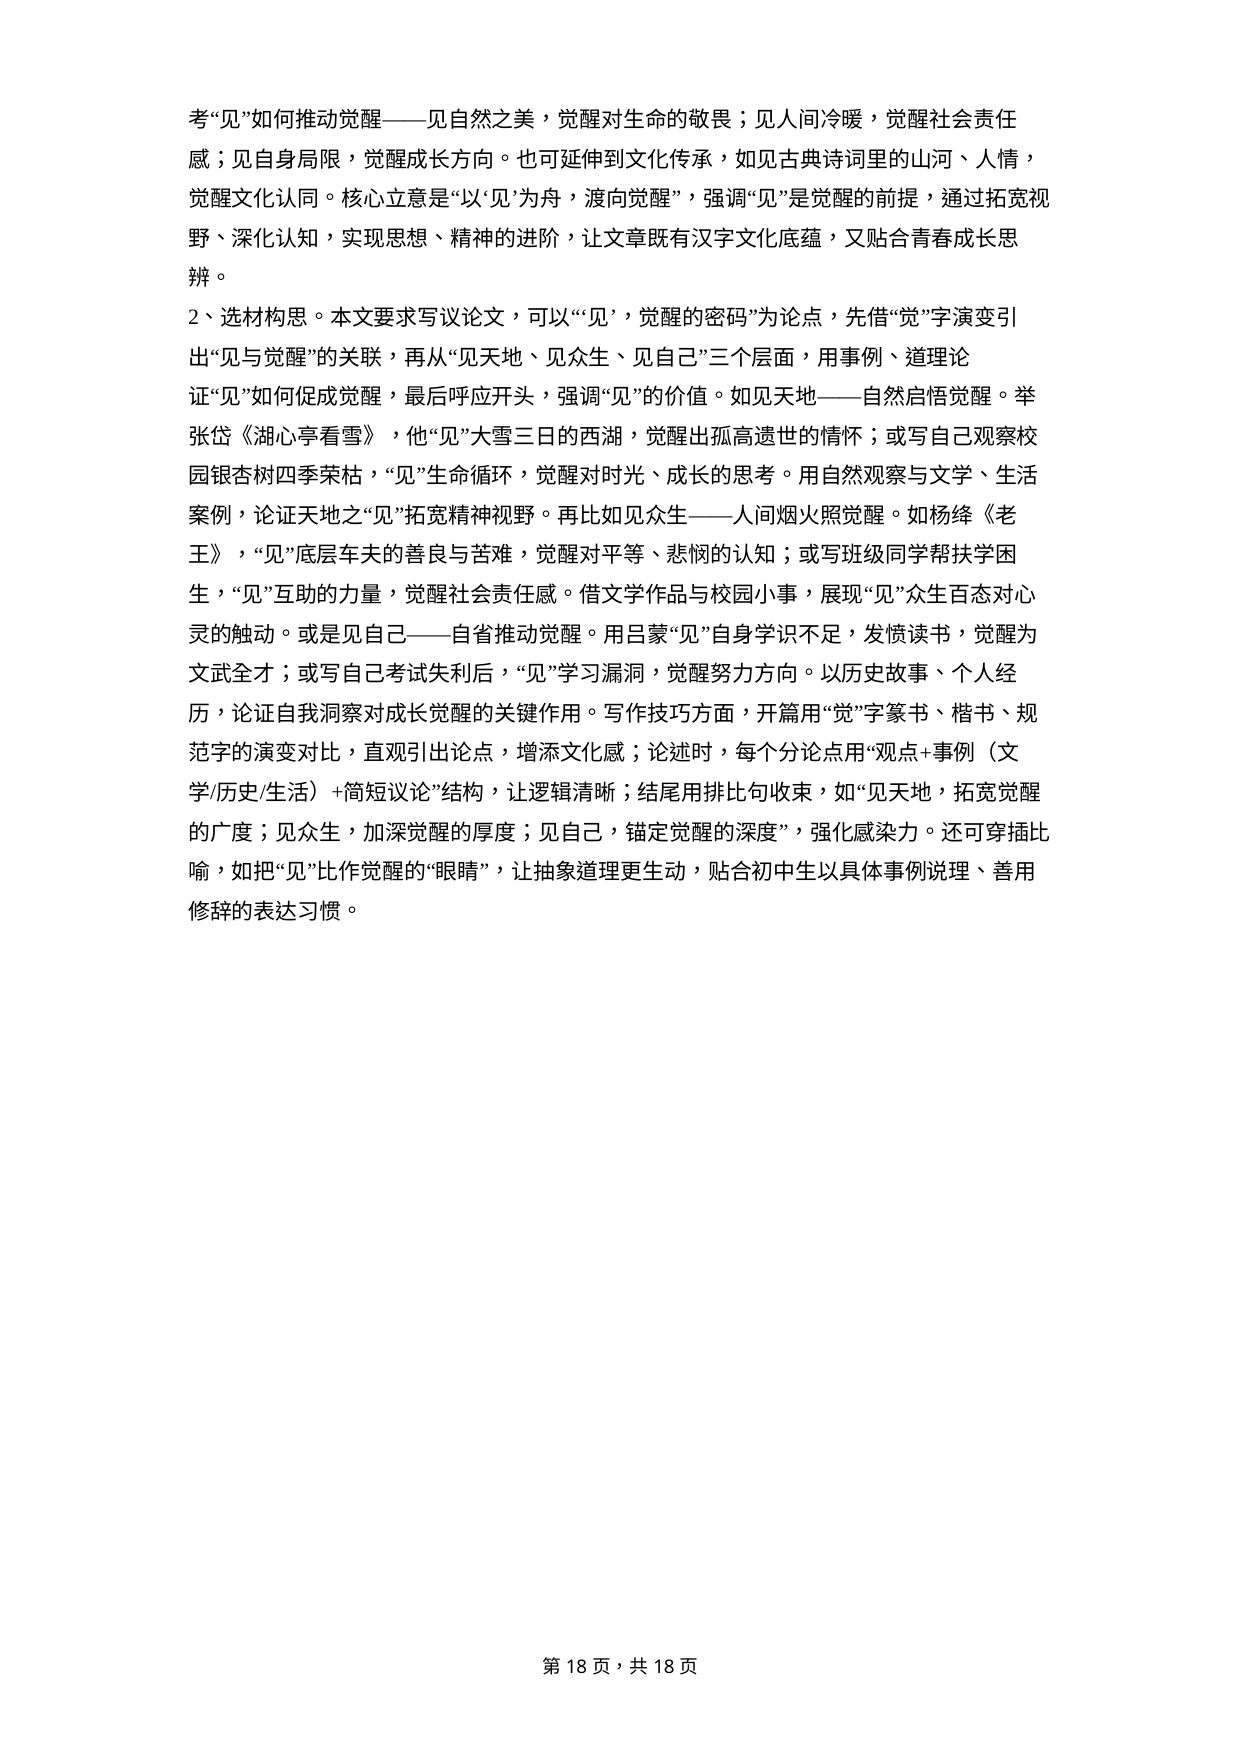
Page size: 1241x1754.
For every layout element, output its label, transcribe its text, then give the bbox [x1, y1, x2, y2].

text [188, 104, 1052, 292]
text 2、选材构思。本文要求写议论文，可以“‘见’，觉醒的密码”为论点，先借“觉”字演变引出“见与觉醒”的关联，再从“见天地、见众生、见自己”三个层面，用事例、道理论证“见”如何促成觉醒，最后呼应开头，强调“见”的价值。如见天地——自然启悟觉醒。举张岱《湖心亭看雪》，他“见”大雪三日的西湖，觉醒出孤高遗世的情怀；或写自己观察校园银杏树四季荣枯，“见”生命循环，觉醒对时光、成长的思考。用自然观察与文学、生活案例，论证天地之“见”拓宽精神视野。再比如见众生——人间烟火照觉醒。如杨绛《老王》，“见”底层车夫的善良与苦难，觉醒对平等、悲悯的认知；或写班级同学帮扶学困生，“见”互助的力量，觉醒社会责任感。借文学作品与校园小事，展现“见”众生百态对心灵的触动。或是见自己——自省推动觉醒。用吕蒙“见”自身学识不足，发愤读书，觉醒为文武全才；或写自己考试失利后，“见”学习漏洞，觉醒努力方向。以历史故事、个人经历，论证自我洞察对成长觉醒的关键作用。写作技巧方面，开篇用“觉”字篆书、楷书、规范字的演变对比，直观引出论点，增添文化感；论述时，每个分论点用“观点+事例（文学/历史/生活）+简短议论”结构，让逻辑清晰；结尾用排比句收束，如“见天地，拓宽觉醒的广度；见众生，加深觉醒的厚度；见自己，锚定觉醒的深度”，强化感染力。还可穿插比喻，如把“见”比作觉醒的“眼睛”，让抽象道理更生动，贴合初中生以具体事例说理、善用修辞的表达习惯。 [188, 302, 1052, 925]
